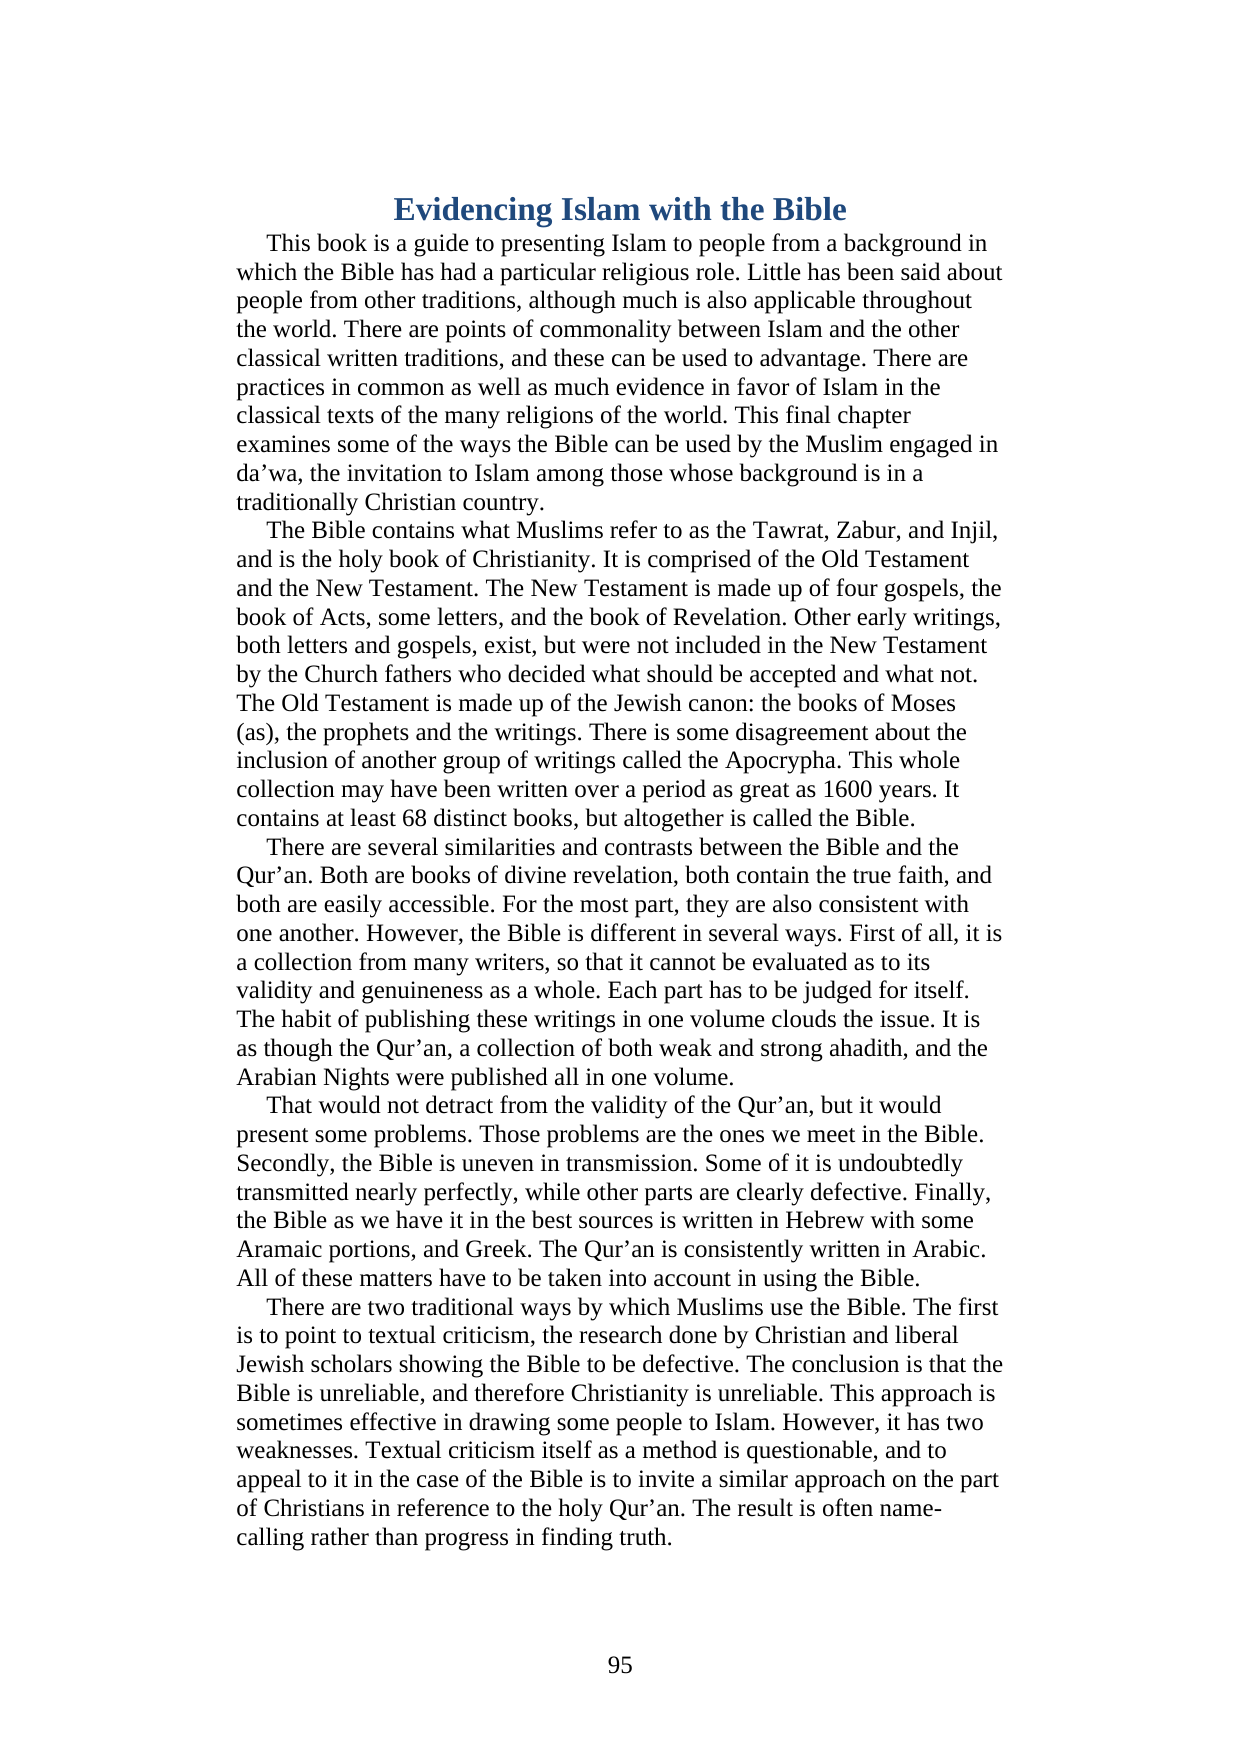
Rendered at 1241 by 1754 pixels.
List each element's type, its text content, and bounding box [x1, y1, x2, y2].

subtitle Evidencing Islam with the Bible [236, 190, 1004, 228]
text There are two traditional ways by which Muslims use the Bible. The first is to point to textual criticism, the research done by Christian and liberal Jewish scholars showing the Bible to be defective. The conclusion is that the Bible is unreliable, and therefore Christianity is unreliable. This approach is sometimes effective in drawing some people to Islam. However, it has two weaknesses. Textual criticism itself as a method is questionable, and to appeal to it in the case of the Bible is to invite a similar approach on the part of Christians in reference to the holy Qur’an. The result is often name-calling rather than progress in finding truth. [236, 1292, 1004, 1551]
text The Bible contains what Muslims refer to as the Tawrat, Zabur, and Injil, and is the holy book of Christianity. It is comprised of the Old Testament and the New Testament. The New Testament is made up of four gospels, the book of Acts, some letters, and the book of Revelation. Other early writings, both letters and gospels, exist, but were not included in the New Testament by the Church fathers who decided what should be accepted and what not. The Old Testament is made up of the Jewish canon: the books of Moses (as), the prophets and the writings. There is some disagreement about the inclusion of another group of writings called the Apocrypha. This whole collection may have been written over a period as great as 1600 years. It contains at least 68 distinct books, but altogether is called the Bible. [236, 516, 1004, 832]
text That would not detract from the validity of the Qur’an, but it would present some problems. Those problems are the ones we meet in the Bible. Secondly, the Bible is uneven in transmission. Some of it is undoubtedly transmitted nearly perfectly, while other parts are clearly defective. Finally, the Bible as we have it in the best sources is written in Hebrew with some Aramaic portions, and Greek. The Qur’an is consistently written in Arabic. All of these matters have to be taken into account in using the Bible. [236, 1091, 1004, 1292]
text This book is a guide to presenting Islam to people from a background in which the Bible has had a particular religious role. Little has been said about people from other traditions, although much is also applicable throughout the world. There are points of commonality between Islam and the other classical written traditions, and these can be used to advantage. There are practices in common as well as much evidence in favor of Islam in the classical texts of the many religions of the world. This final chapter examines some of the ways the Bible can be used by the Muslim engaged in da’wa, the invitation to Islam among those whose background is in a traditionally Christian country. [236, 228, 1004, 516]
text There are several similarities and contrasts between the Bible and the Qur’an. Both are books of divine revelation, both contain the true faith, and both are easily accessible. For the most part, they are also consistent with one another. However, the Bible is different in several ways. First of all, it is a collection from many writers, so that it cannot be evaluated as to its validity and genuineness as a whole. Each part has to be judged for itself. The habit of publishing these writings in one volume clouds the issue. It is as though the Qur’an, a collection of both weak and strong ahadith, and the Arabian Nights were published all in one volume. [236, 832, 1004, 1091]
